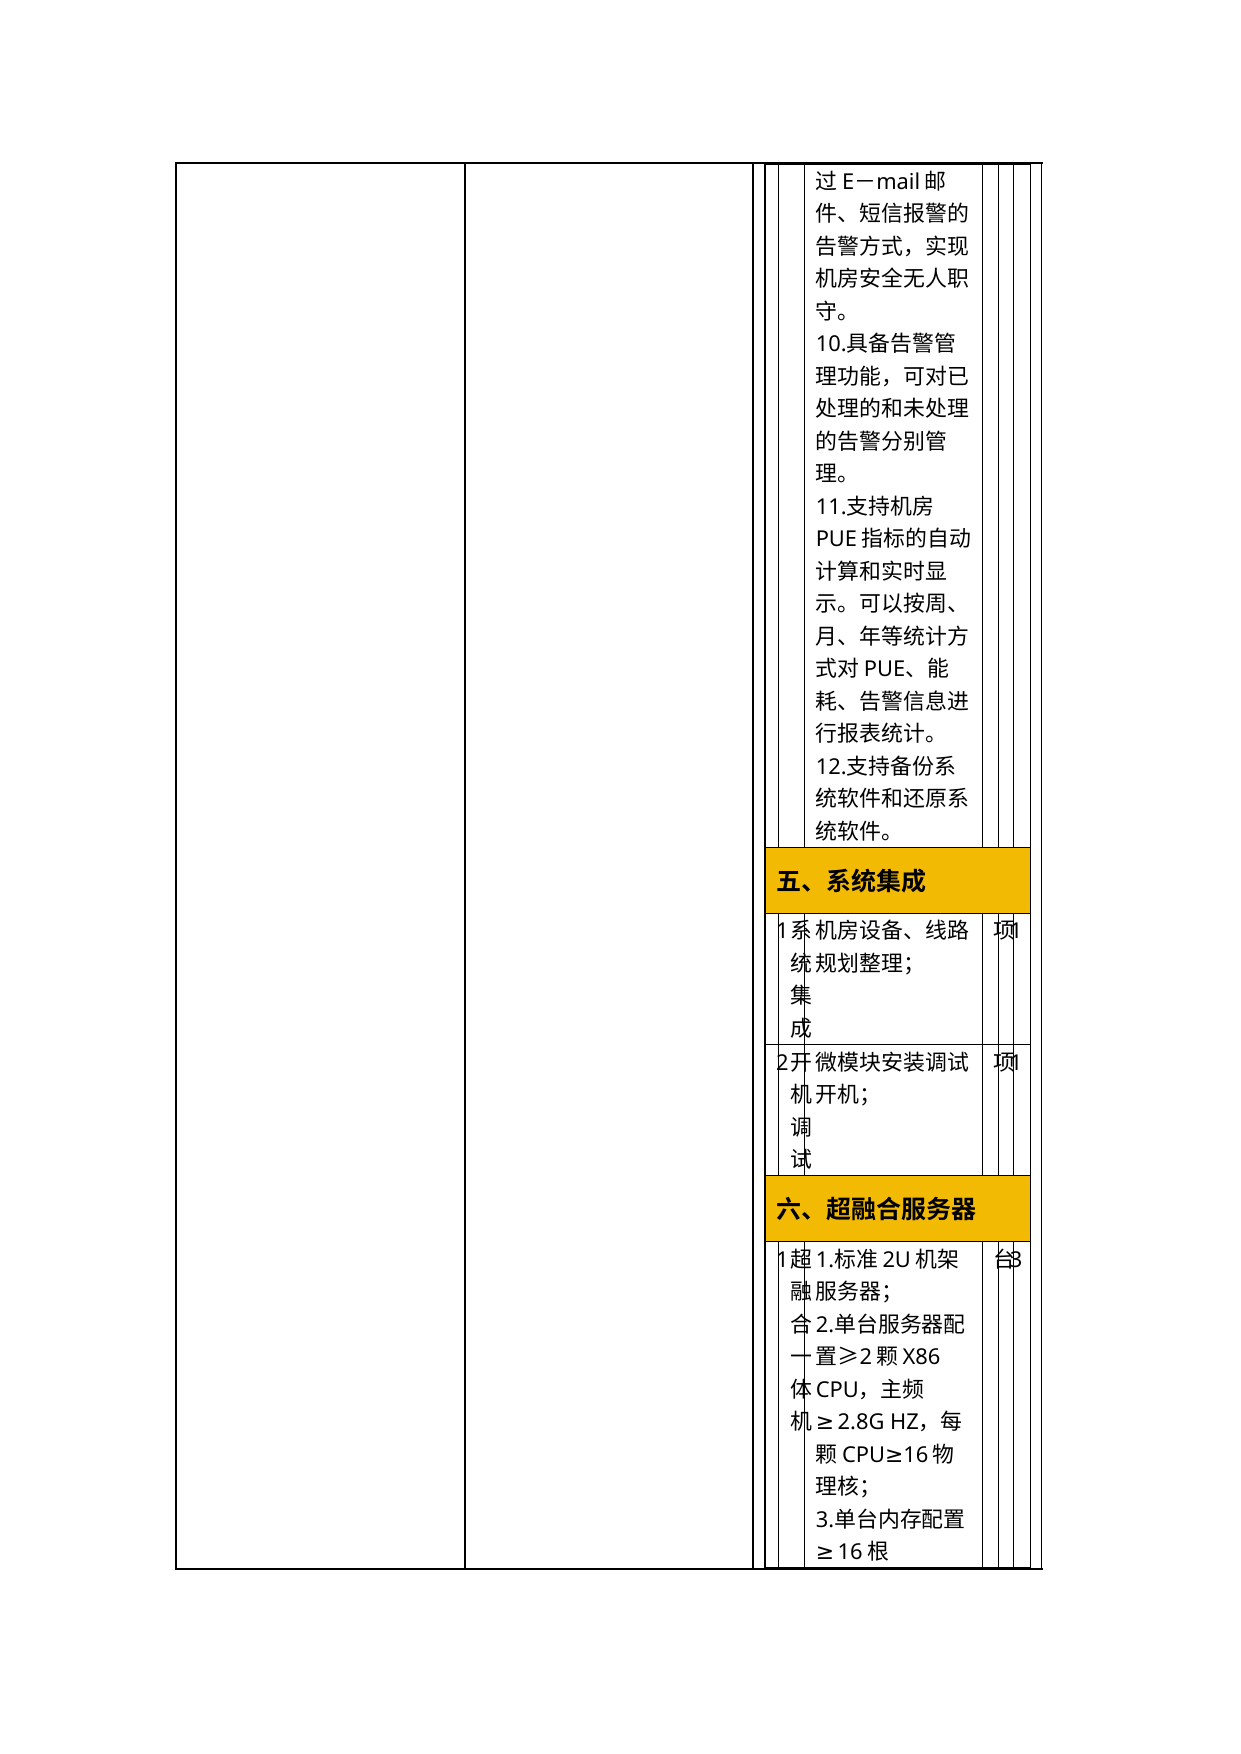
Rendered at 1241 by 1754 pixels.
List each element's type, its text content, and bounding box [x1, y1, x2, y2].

table_cell [779, 1056, 785, 1066]
table_cell [805, 914, 982, 1044]
table_cell [999, 1242, 1013, 1256]
table_cell [999, 1267, 1013, 1567]
table_cell [779, 1045, 804, 1175]
table_cell [1014, 1045, 1030, 1175]
table_cell [999, 1257, 1013, 1265]
table_cell [779, 1242, 804, 1567]
table_cell [999, 1261, 1009, 1266]
table_cell [466, 164, 752, 1568]
table_cell [805, 1045, 982, 1175]
table_cell [983, 1045, 998, 1175]
table_cell [754, 164, 764, 1568]
table_cell [779, 165, 804, 847]
table_cell [805, 165, 982, 847]
table_cell [1014, 165, 1030, 847]
table_cell [766, 1045, 778, 1175]
table_cell [983, 165, 998, 847]
table_cell [999, 914, 1013, 1044]
table_cell 1 [177, 164, 464, 1568]
table_cell [983, 914, 998, 1044]
table_cell [779, 914, 804, 1044]
table_cell [999, 165, 1013, 847]
table_cell [1031, 164, 1041, 1568]
table_cell [1014, 914, 1030, 1044]
table_cell [766, 914, 778, 1044]
table_cell [983, 1242, 998, 1567]
table_cell [1014, 1242, 1030, 1567]
table_cell [805, 1242, 982, 1567]
table_cell [766, 165, 778, 847]
table_cell [999, 1045, 1013, 1175]
table_cell [766, 1242, 778, 1567]
